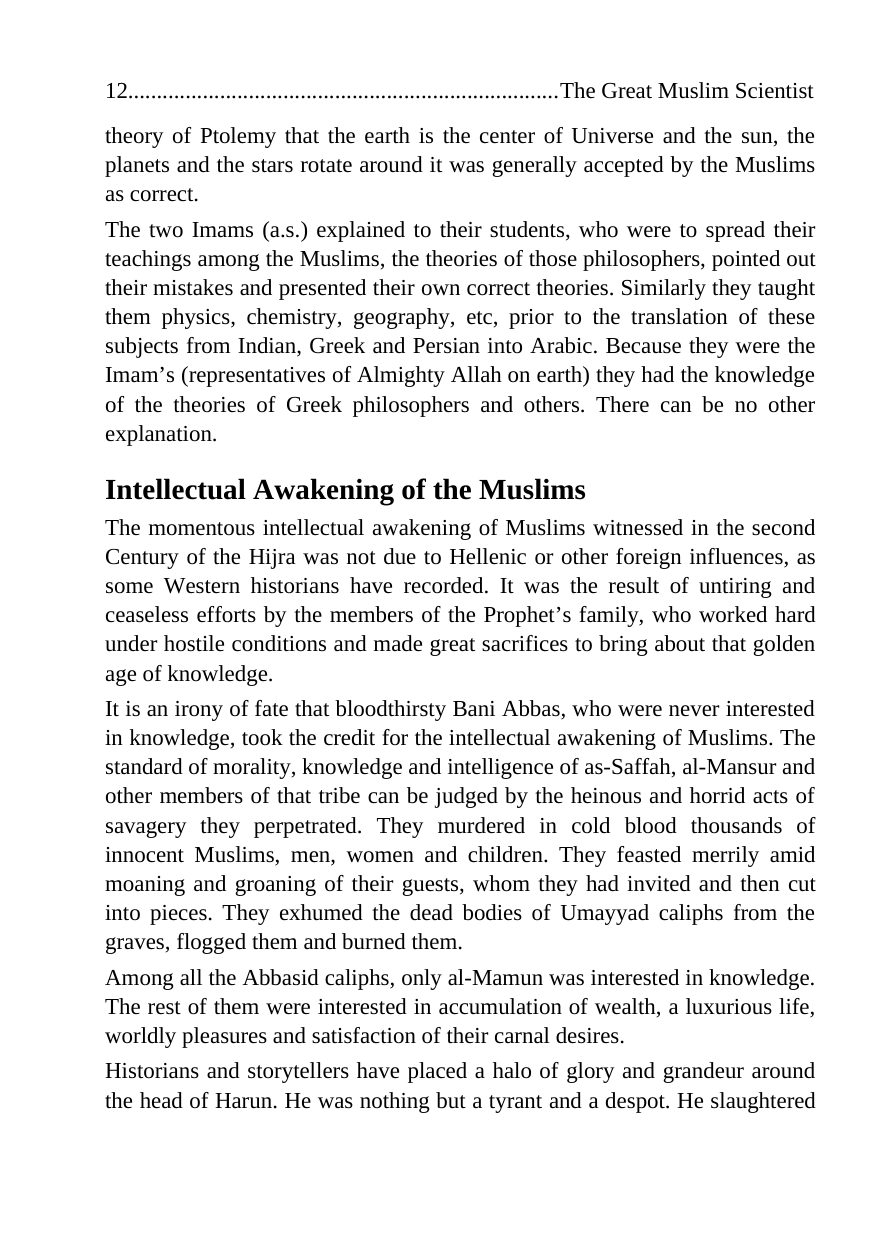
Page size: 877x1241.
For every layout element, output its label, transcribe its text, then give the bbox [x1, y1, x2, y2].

text The momentous intellectual awakening of Muslims witnessed in the second Century of the Hijra was not due to Hellenic or other foreign influences, as some Western historians have recorded. It was the result of untiring and ceaseless efforts by the members of the Prophet’s family, who worked hard under hostile conditions and made great sacrifices to bring about that golden age of knowledge. [105, 512, 817, 687]
text It is an irony of fate that bloodthirsty Bani Abbas, who were never interested in knowledge, took the credit for the intellectual awakening of Muslims. The standard of morality, knowledge and intelligence of as-Saffah, al-Mansur and other members of that tribe can be judged by the heinous and horrid acts of savagery they perpetrated. They murdered in cold blood thousands of innocent Muslims, men, women and children. They feasted merrily amid moaning and groaning of their guests, whom they had invited and then cut into pieces. They exhumed the dead bodies of Umayyad caliphs from the graves, flogged them and burned them. [105, 693, 817, 956]
text The two Imams (a.s.) explained to their students, who were to spread their teachings among the Muslims, the theories of those philosophers, pointed out their mistakes and presented their own correct theories. Similarly they taught them physics, chemistry, geography, etc, prior to the translation of these subjects from Indian, Greek and Persian into Arabic. Because they were the Imam’s (representatives of Almighty Allah on earth) they had the knowledge of the theories of Greek philosophers and others. There can be no other explanation. [105, 214, 817, 447]
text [105, 1056, 817, 1114]
subtitle Intellectual Awakening of the Muslims [105, 472, 817, 506]
text Among all the Abbasid caliphs, only al-Mamun was interested in knowledge. The rest of them were interested in accumulation of wealth, a luxurious life, worldly pleasures and satisfaction of their carnal desires. [105, 962, 817, 1049]
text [105, 120, 817, 207]
